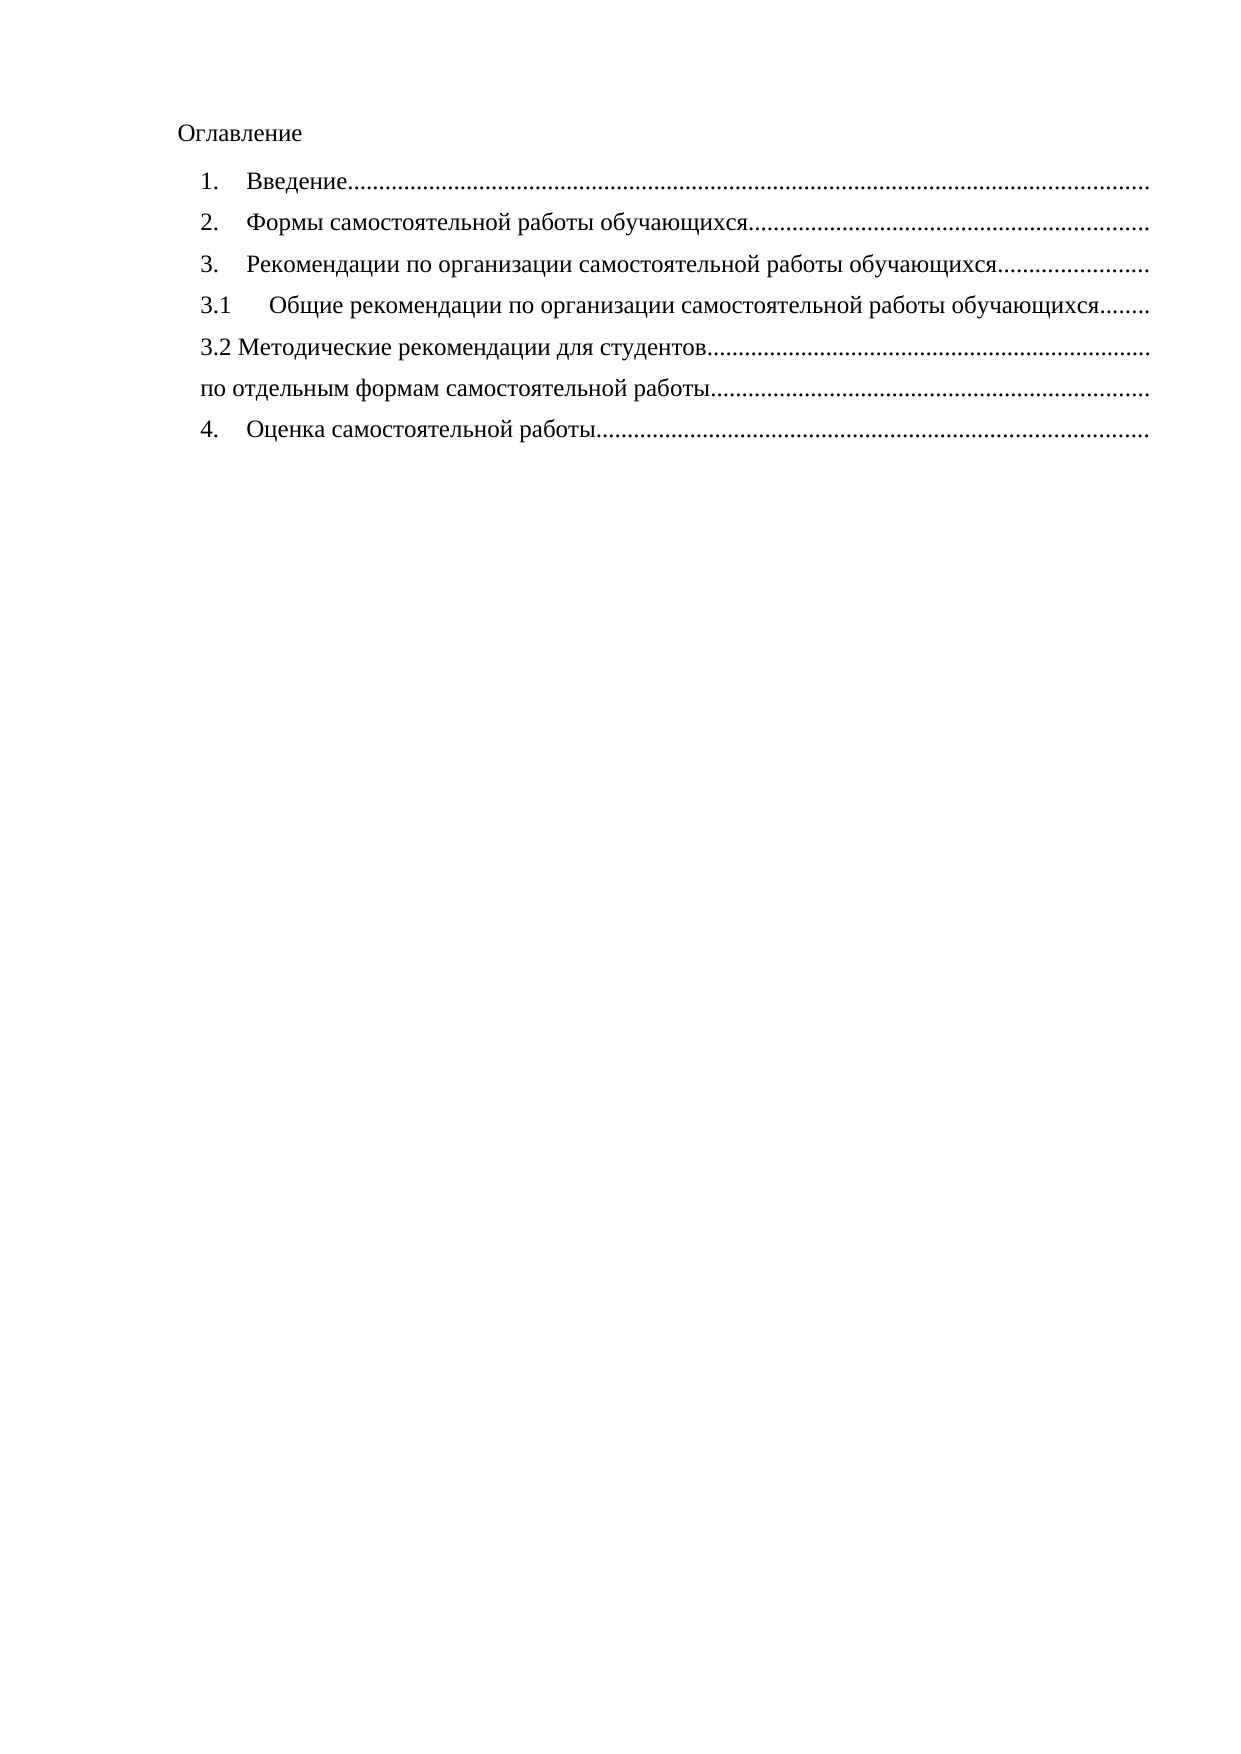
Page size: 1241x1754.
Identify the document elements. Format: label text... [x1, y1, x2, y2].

text 3.1 Общие рекомендации по организации самостоятельной работы обучающихся [200, 290, 1152, 319]
text 2. Формы самостоятельной работы обучающихся [200, 207, 1152, 236]
text Оглавление [177, 118, 1152, 147]
text 4. Оценка самостоятельной работы [200, 414, 1152, 443]
text 3. Рекомендации по организации самостоятельной работы обучающихся [200, 249, 1152, 277]
text 1. Введение [200, 166, 1152, 194]
text по отдельным формам самостоятельной работы [200, 373, 1152, 402]
text 3.2 Методические рекомендации для студентов [200, 332, 1152, 360]
